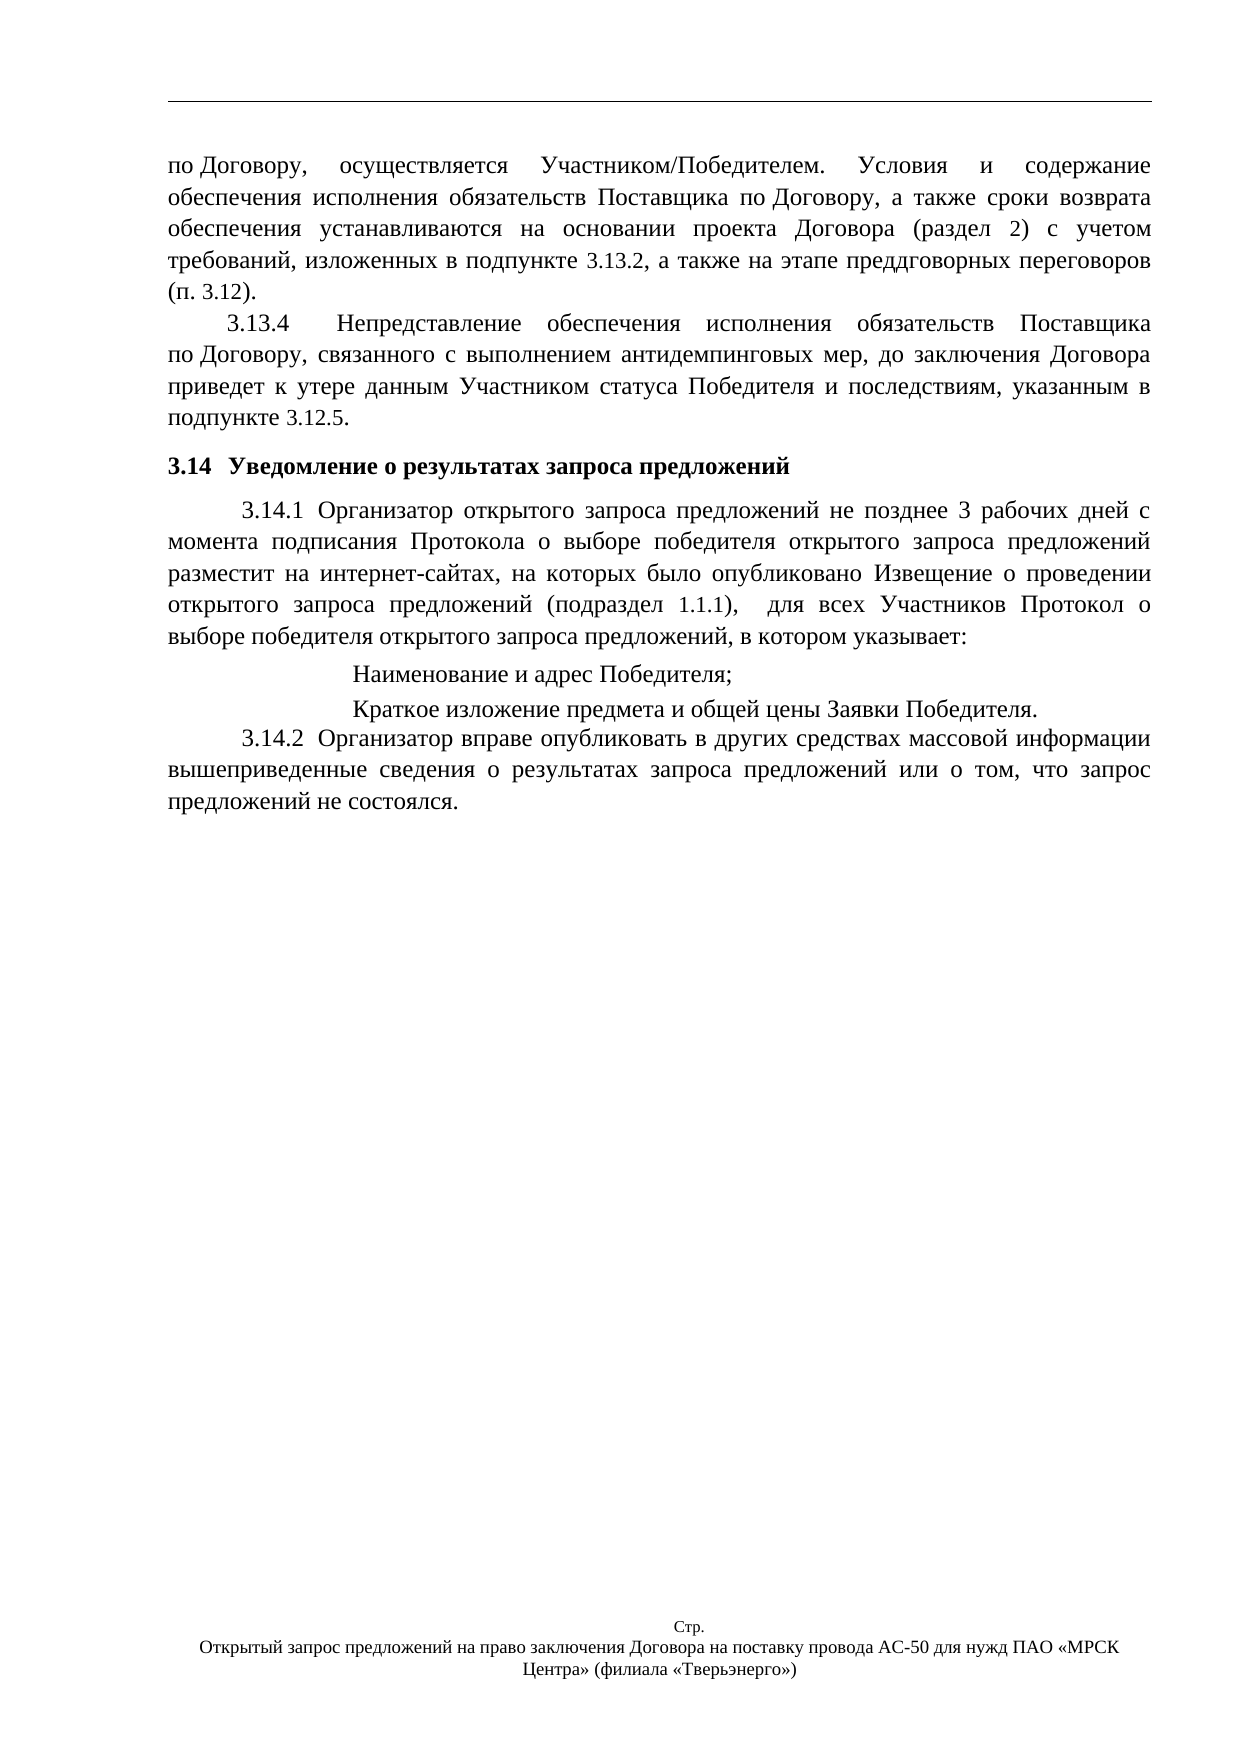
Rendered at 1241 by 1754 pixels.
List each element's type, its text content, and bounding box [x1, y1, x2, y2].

list Наименование и адрес Победителя; [352, 659, 1166, 688]
text 3.14.1 Организатор открытого запроса предложений не позднее 3 рабочих дней с момента подписания Протокола о выборе победителя открытого запроса предложений разместит на интернет-сайтах, на которых было опубликовано Извещение о проведении открытого запроса предложений (подраздел 1.1.1), для всех Участников Протокол о выборе победителя открытого запроса предложений, в котором указывает: [168, 495, 1152, 650]
subtitle Уведомление о результатах запроса предложений [168, 451, 1152, 479]
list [168, 150, 1152, 305]
list Краткое изложение предмета и общей цены Заявки Победителя. [352, 694, 1166, 723]
text 3.14.2 Организатор вправе опубликовать в других средствах массовой информации вышеприведенные сведения о результатах запроса предложений или о том, что запрос предложений не состоялся. [168, 723, 1152, 814]
list Непредставление обеспечения исполнения обязательств Поставщика по Договору, связанного с выполнением антидемпинговых мер, до заключения Договора приведет к утере данным Участником статуса Победителя и последствиям, указанным в подпункте 3.12.5. [168, 308, 1152, 431]
